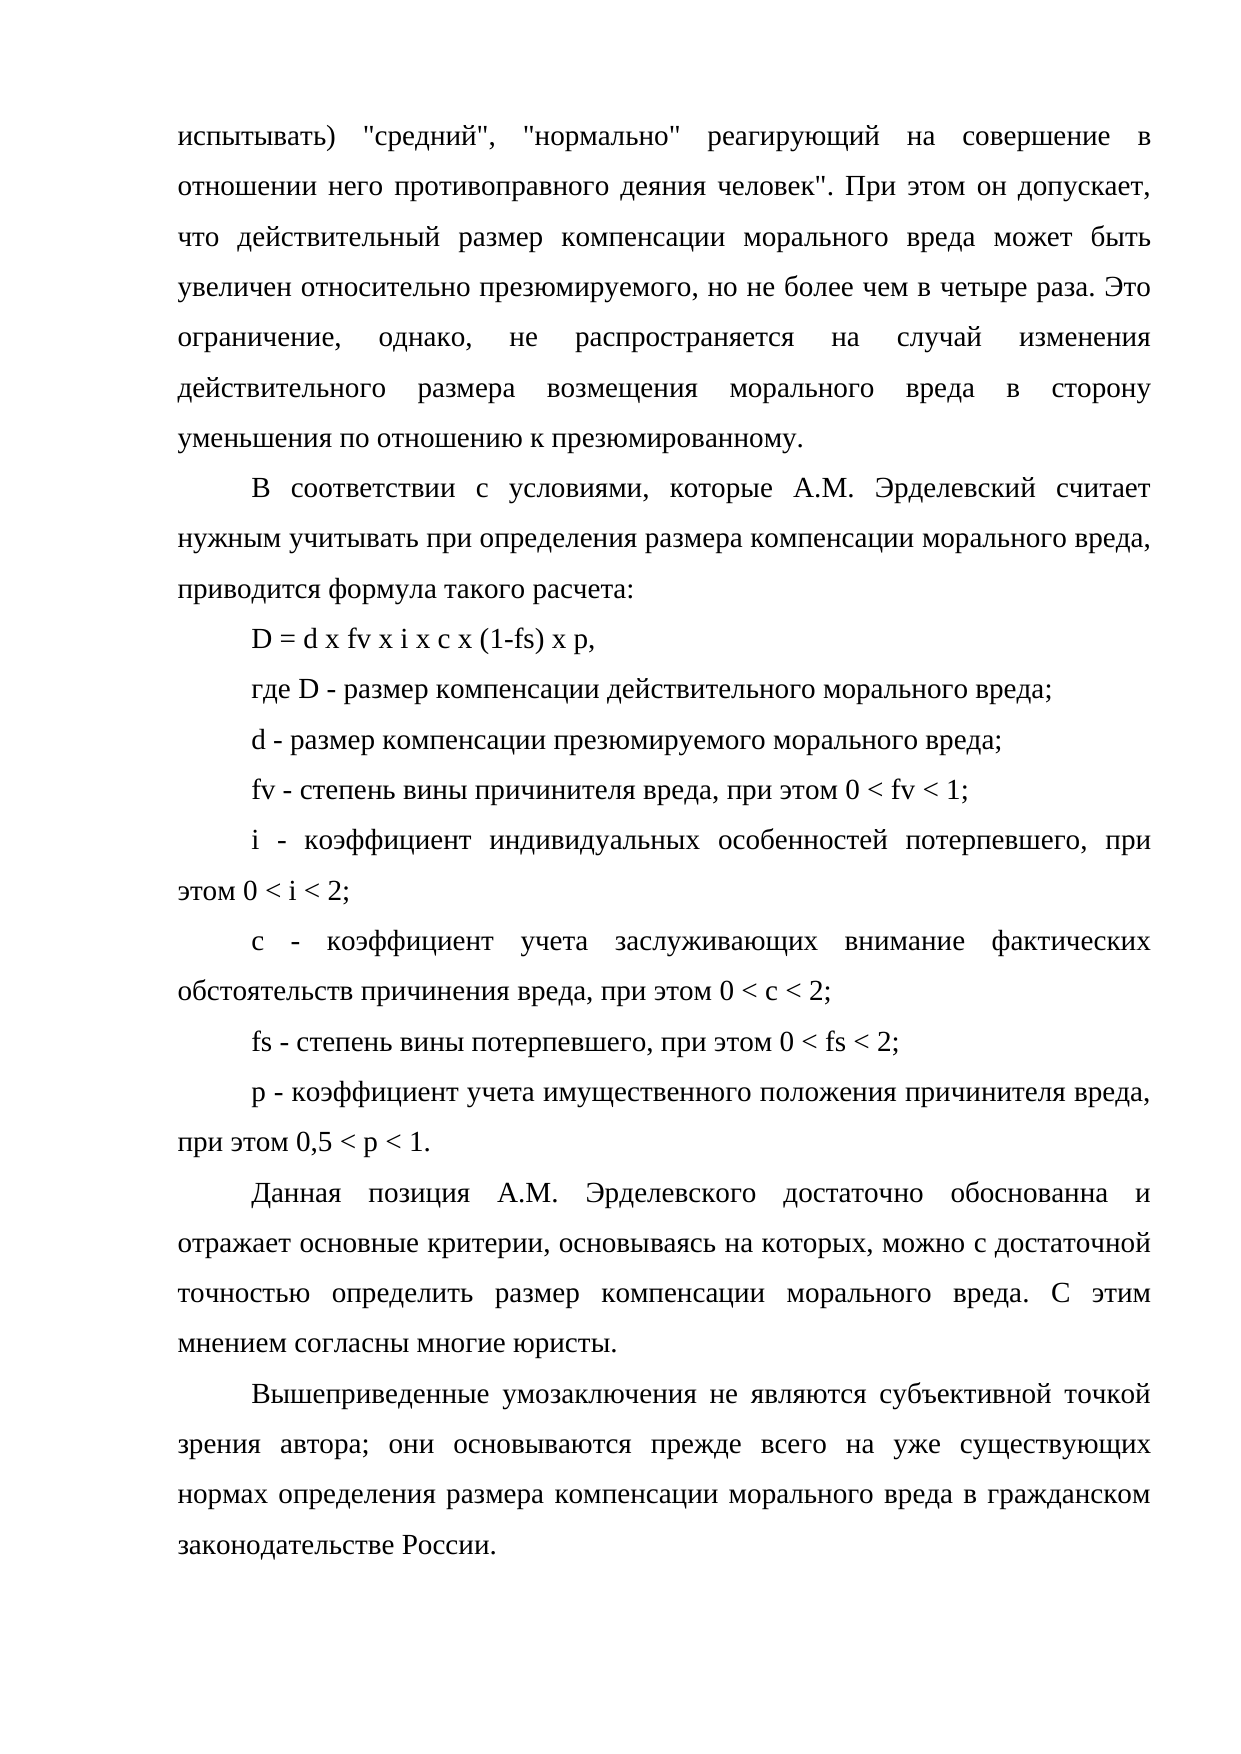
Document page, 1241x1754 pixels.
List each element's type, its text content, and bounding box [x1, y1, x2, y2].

text с - коэффициент учета заслуживающих внимание фактических обстоятельств причинения вреда, при этом 0 < с < 2; [177, 923, 1152, 1007]
text fs - степень вины потерпевшего, при этом 0 < fs < 2; [177, 1024, 1152, 1057]
text Данная позиция А.М. Эрделевского достаточно обоснованна и отражает основные критерии, основываясь на которых, можно с достаточной точностью определить размер компенсации морального вреда. С этим мнением согласны многие юристы. [177, 1175, 1152, 1359]
text В соответствии с условиями, которые А.М. Эрделевский считает нужным учитывать при определения размера компенсации морального вреда, приводится формула такого расчета: [177, 470, 1152, 604]
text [177, 118, 1152, 453]
text i - коэффициент индивидуальных особенностей потерпевшего, при этом 0 < i < 2; [177, 822, 1152, 906]
text D = d x fv x i x c x (1-fs) x p, [177, 621, 1152, 655]
text d - размер компенсации презюмируемого морального вреда; [177, 722, 1152, 755]
text р - коэффициент учета имущественного положения причинителя вреда, при этом 0,5 < р < 1. [177, 1074, 1152, 1158]
text Вышеприведенные умозаключения не являются субъективной точкой зрения автора; они основываются прежде всего на уже существующих нормах определения размера компенсации морального вреда в гражданском законодательстве России. [177, 1376, 1152, 1560]
text fv - степень вины причинителя вреда, при этом 0 < fv < 1; [177, 772, 1152, 806]
text где D - размер компенсации действительного морального вреда; [177, 672, 1152, 705]
